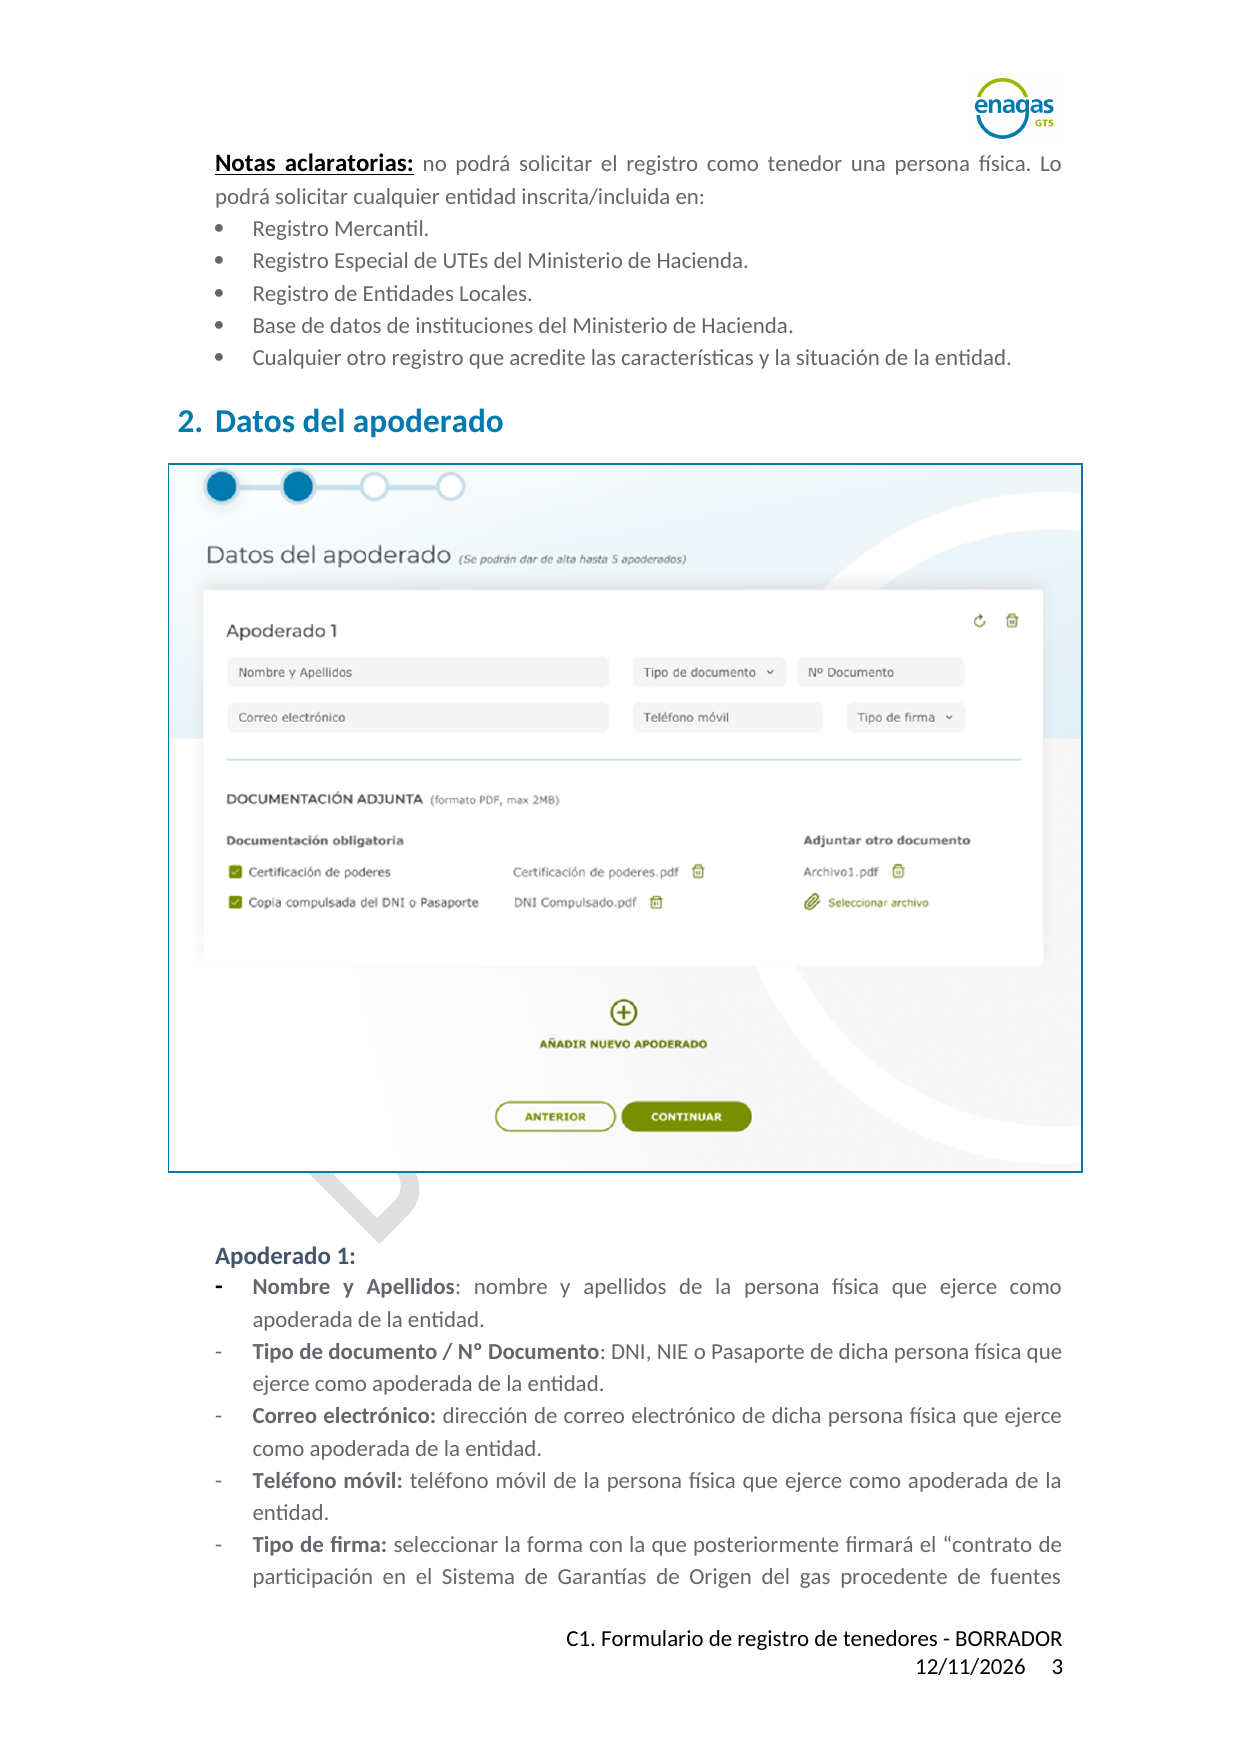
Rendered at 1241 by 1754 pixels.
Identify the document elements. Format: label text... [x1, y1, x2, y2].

subtitle Datos del apoderado [177, 400, 1063, 441]
text Apoderado 1: [177, 1240, 1063, 1270]
list Correo electrónico: dirección de correo electrónico de dicha persona física que ejerce como apoderada de la entidad. [215, 1402, 1063, 1462]
list Base de datos de instituciones del Ministerio de Hacienda. [215, 311, 1063, 339]
list Nombre y Apellidos: nombre y apellidos de la persona física que ejerce como apoderada de la entidad. [215, 1270, 1063, 1333]
list Notas aclaratorias: no podrá solicitar el registro como tenedor una persona física. Lo podrá solicitar cualquier entidad inscrita/incluida en: [215, 148, 1063, 210]
picture [170, 466, 1080, 1170]
list Registro Mercantil. [215, 214, 1063, 242]
picture [968, 73, 1063, 142]
list Tipo de documento / Nº Documento: DNI, NIE o Pasaporte de dicha persona física que ejerce como apoderada de la entidad. [215, 1337, 1063, 1397]
list Cualquier otro registro que acredite las características y la situación de la entidad. [215, 343, 1063, 371]
list Teléfono móvil: teléfono móvil de la persona física que ejerce como apoderada de la entidad. [215, 1466, 1063, 1526]
list Registro de Entidades Locales. [215, 279, 1063, 307]
list Registro Especial de UTEs del Ministerio de Hacienda. [215, 247, 1063, 275]
